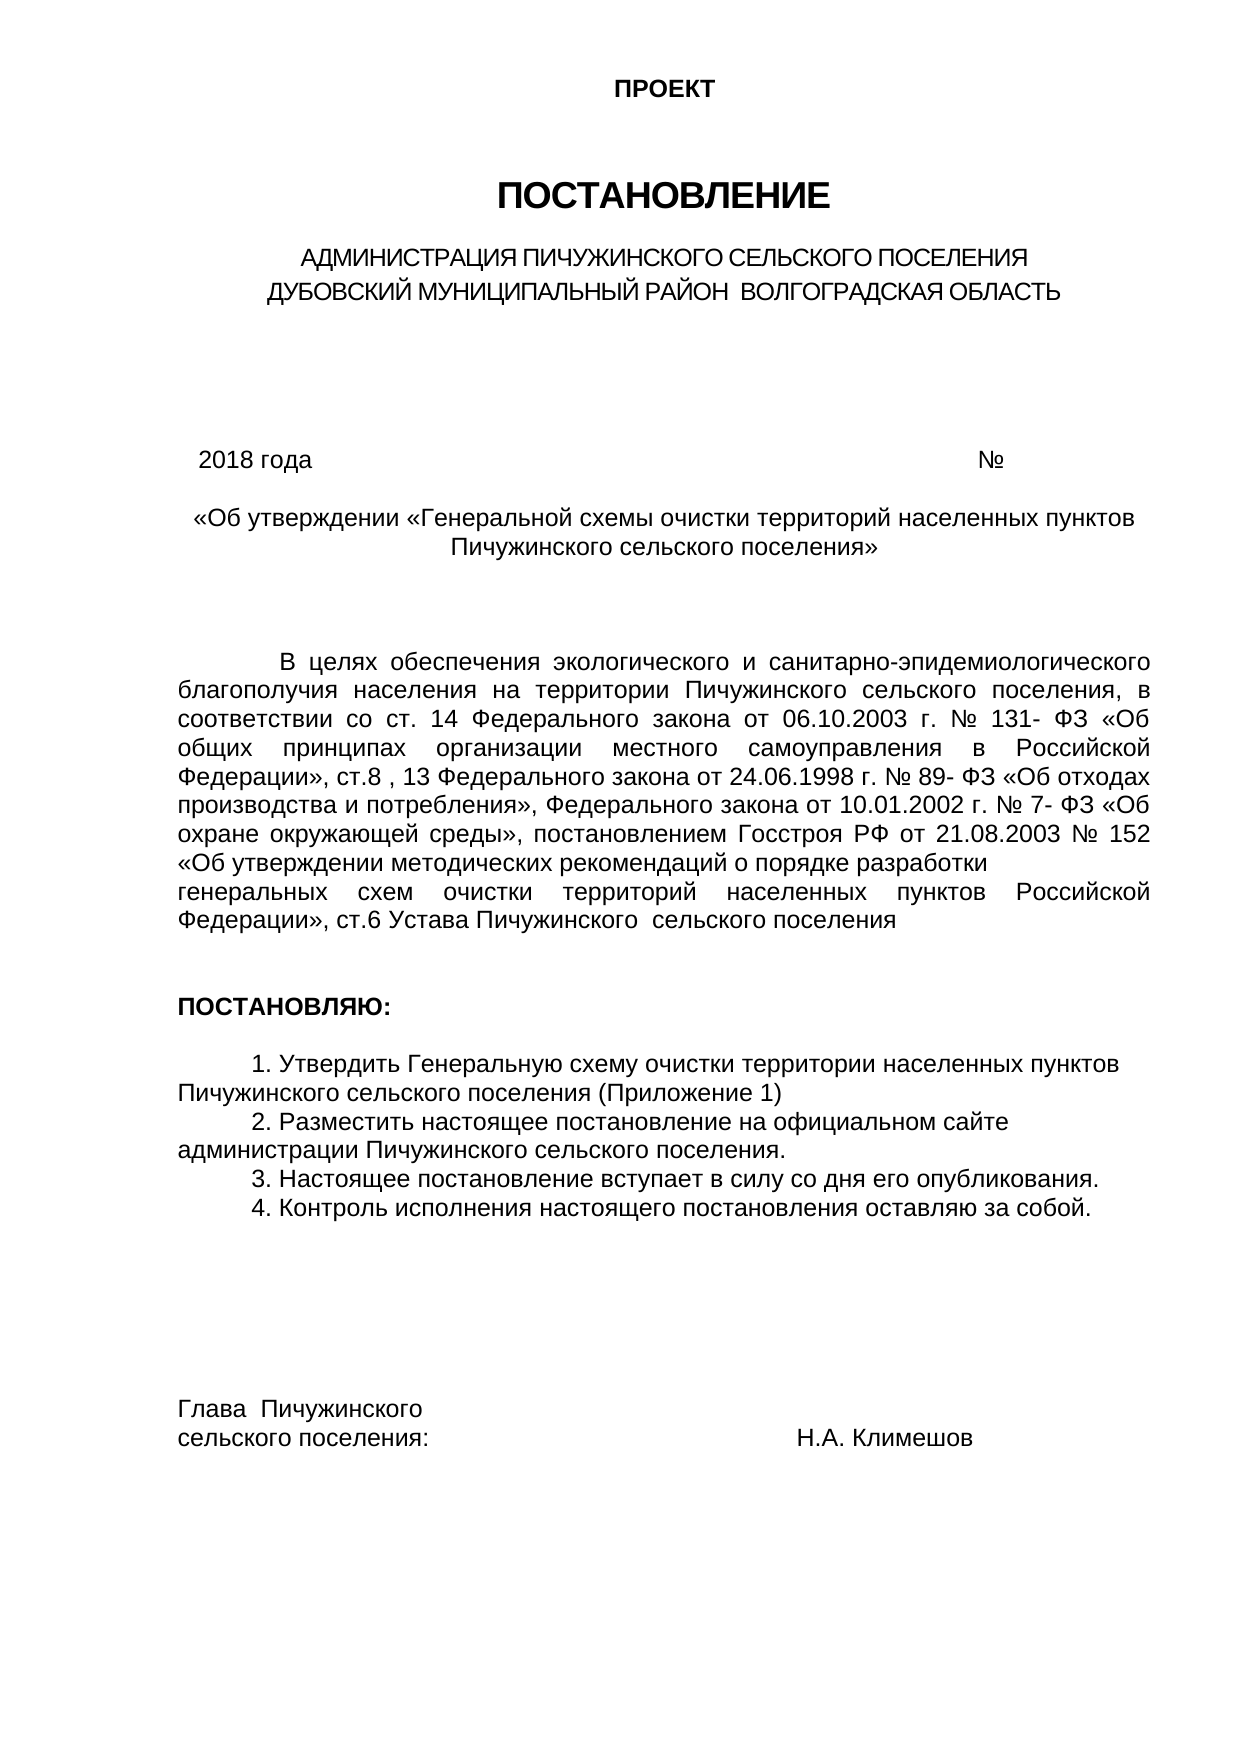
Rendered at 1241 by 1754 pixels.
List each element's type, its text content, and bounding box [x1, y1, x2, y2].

text ПОСТАНОВЛЯЮ: [177, 992, 1152, 1020]
text «Об утверждении «Генеральной схемы очистки территорий населенных пунктов [177, 503, 1152, 532]
text сельского поселения: Н.А. Климешов [177, 1423, 1152, 1452]
text Глава Пичужинского [177, 1394, 1152, 1423]
text ПРОЕКТ [177, 74, 1152, 103]
text Пичужинского сельского поселения» [177, 532, 1152, 560]
text 2018 года № [177, 445, 1152, 474]
text 4. Контроль исполнения настоящего постановления оставляю за собой. [177, 1193, 1152, 1222]
text 3. Настоящее постановление вступает в силу со дня его опубликования. [177, 1164, 1152, 1193]
text генеральных схем очистки территорий населенных пунктов Российской Федерации», ст.6 Устава Пичужинского сельского поселения [177, 877, 1152, 934]
text 1. Утвердить Генеральную схему очистки территории населенных пунктов Пичужинского сельского поселения (Приложение 1) [177, 1049, 1152, 1107]
text АДМИНИСТРАЦИЯ ПИЧУЖИНСКОГО СЕЛЬСКОГО ПОСЕЛЕНИЯ ДУБОВСКИЙ МУНИЦИПАЛЬНЫЙ РАЙОН ВОЛГОГРАДСКАЯ ОБЛАСТЬ [177, 243, 1152, 305]
text ПОСТАНОВЛЕНИЕ [177, 173, 1152, 216]
text 2. Разместить настоящее постановление на официальном сайте администрации Пичужинского сельского поселения. [177, 1107, 1152, 1164]
text В целях обеспечения экологического и санитарно-эпидемиологического благополучия населения на территории Пичужинского сельского поселения, в соответствии со ст. 14 Федерального закона от 06.10.2003 г. № 131- ФЗ «Об общих принципах организации местного самоуправления в Российской Федерации», ст.8 , 13 Федерального закона от 24.06.1998 г. № 89- ФЗ «Об отходах производства и потребления», Федерального закона от 10.01.2002 г. № 7- ФЗ «Об охране окружающей среды», постановлением Госстроя РФ от 21.08.2003 № 152 «Об утверждении методических рекомендаций о порядке разработки [177, 647, 1152, 877]
